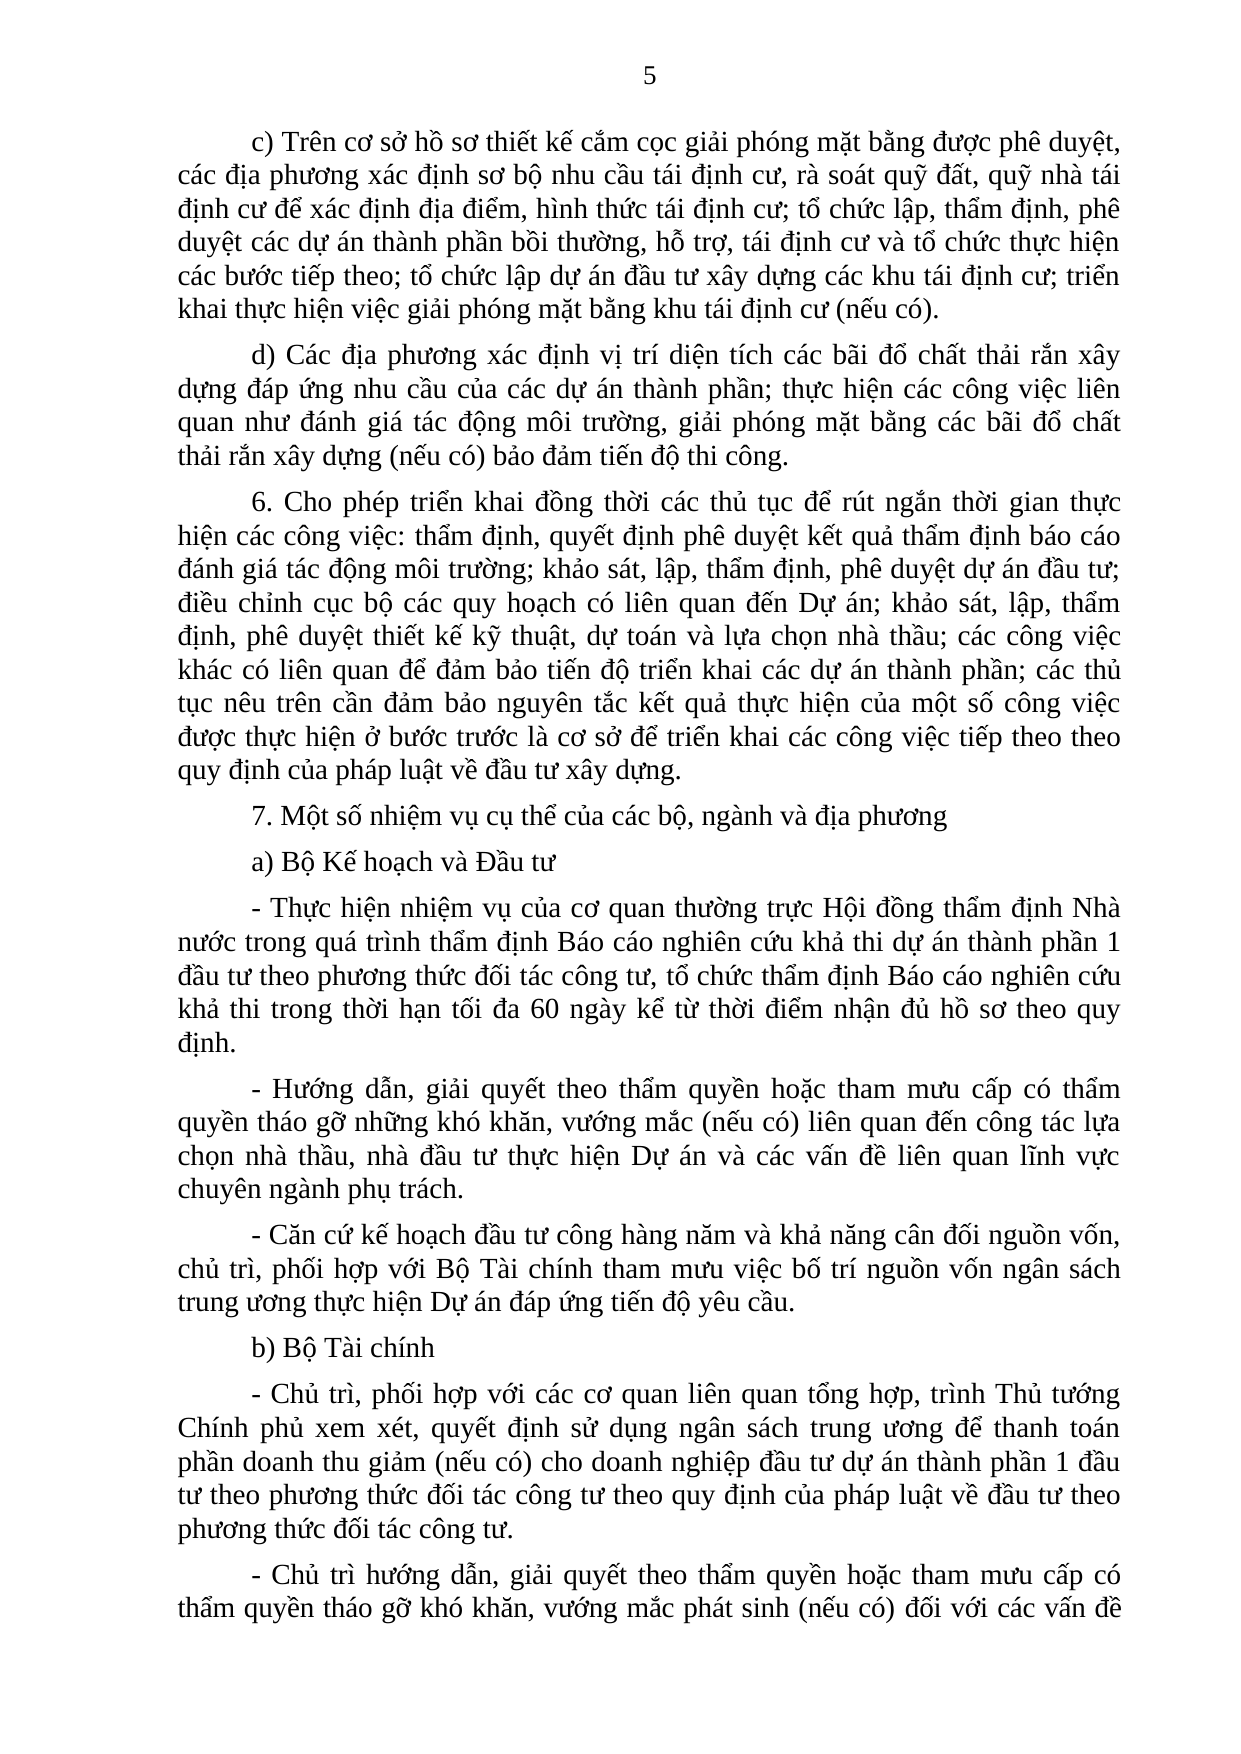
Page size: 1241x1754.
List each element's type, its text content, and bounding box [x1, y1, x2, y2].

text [177, 1557, 1122, 1624]
text b) Bộ Tài chính [177, 1331, 1122, 1364]
text - Hướng dẫn, giải quyết theo thẩm quyền hoặc tham mưu cấp có thẩm quyền tháo gỡ những khó khăn, vướng mắc (nếu có) liên quan đến công tác lựa chọn nhà thầu, nhà đầu tư thực hiện Dự án và các vấn đề liên quan lĩnh vực chuyên ngành phụ trách. [177, 1071, 1122, 1205]
text - Thực hiện nhiệm vụ của cơ quan thường trực Hội đồng thẩm định Nhà nước trong quá trình thẩm định Báo cáo nghiên cứu khả thi dự án thành phần 1 đầu tư theo phương thức đối tác công tư, tổ chức thẩm định Báo cáo nghiên cứu khả thi trong thời hạn tối đa 60 ngày kể từ thời điểm nhận đủ hồ sơ theo quy định. [177, 891, 1122, 1058]
text a) Bộ Kế hoạch và Đầu tư [177, 844, 1122, 878]
text - Căn cứ kế hoạch đầu tư công hàng năm và khả năng cân đối nguồn vốn, chủ trì, phối hợp với Bộ Tài chính tham mưu việc bố trí nguồn vốn ngân sách trung ương thực hiện Dự án đáp ứng tiến độ yêu cầu. [177, 1217, 1122, 1318]
text 6. Cho phép triển khai đồng thời các thủ tục để rút ngắn thời gian thực hiện các công việc: thẩm định, quyết định phê duyệt kết quả thẩm định báo cáo đánh giá tác động môi trường; khảo sát, lập, thẩm định, phê duyệt dự án đầu tư; điều chỉnh cục bộ các quy hoạch có liên quan đến Dự án; khảo sát, lập, thẩm định, phê duyệt thiết kế kỹ thuật, dự toán và lựa chọn nhà thầu; các công việc khác có liên quan để đảm bảo tiến độ triển khai các dự án thành phần; các thủ tục nêu trên cần đảm bảo nguyên tắc kết quả thực hiện của một số công việc được thực hiện ở bước trước là cơ sở để triển khai các công việc tiếp theo theo quy định của pháp luật về đầu tư xây dựng. [177, 484, 1122, 786]
text - Chủ trì, phối hợp với các cơ quan liên quan tổng hợp, trình Thủ tướng Chính phủ xem xét, quyết định sử dụng ngân sách trung ương để thanh toán phần doanh thu giảm (nếu có) cho doanh nghiệp đầu tư dự án thành phần 1 đầu tư theo phương thức đối tác công tư theo quy định của pháp luật về đầu tư theo phương thức đối tác công tư. [177, 1377, 1122, 1544]
text d) Các địa phương xác định vị trí diện tích các bãi đổ chất thải rắn xây dựng đáp ứng nhu cầu của các dự án thành phần; thực hiện các công việc liên quan như đánh giá tác động môi trường, giải phóng mặt bằng các bãi đổ chất thải rắn xây dựng (nếu có) bảo đảm tiến độ thi công. [177, 337, 1122, 472]
text c) Trên cơ sở hồ sơ thiết kế cắm cọc giải phóng mặt bằng được phê duyệt, các địa phương xác định sơ bộ nhu cầu tái định cư, rà soát quỹ đất, quỹ nhà tái định cư để xác định địa điểm, hình thức tái định cư; tổ chức lập, thẩm định, phê duyệt các dự án thành phần bồi thường, hỗ trợ, tái định cư và tổ chức thực hiện các bước tiếp theo; tổ chức lập dự án đầu tư xây dựng các khu tái định cư; triển khai thực hiện việc giải phóng mặt bằng khu tái định cư (nếu có). [177, 124, 1122, 325]
text 7. Một số nhiệm vụ cụ thể của các bộ, ngành và địa phương [177, 798, 1122, 832]
